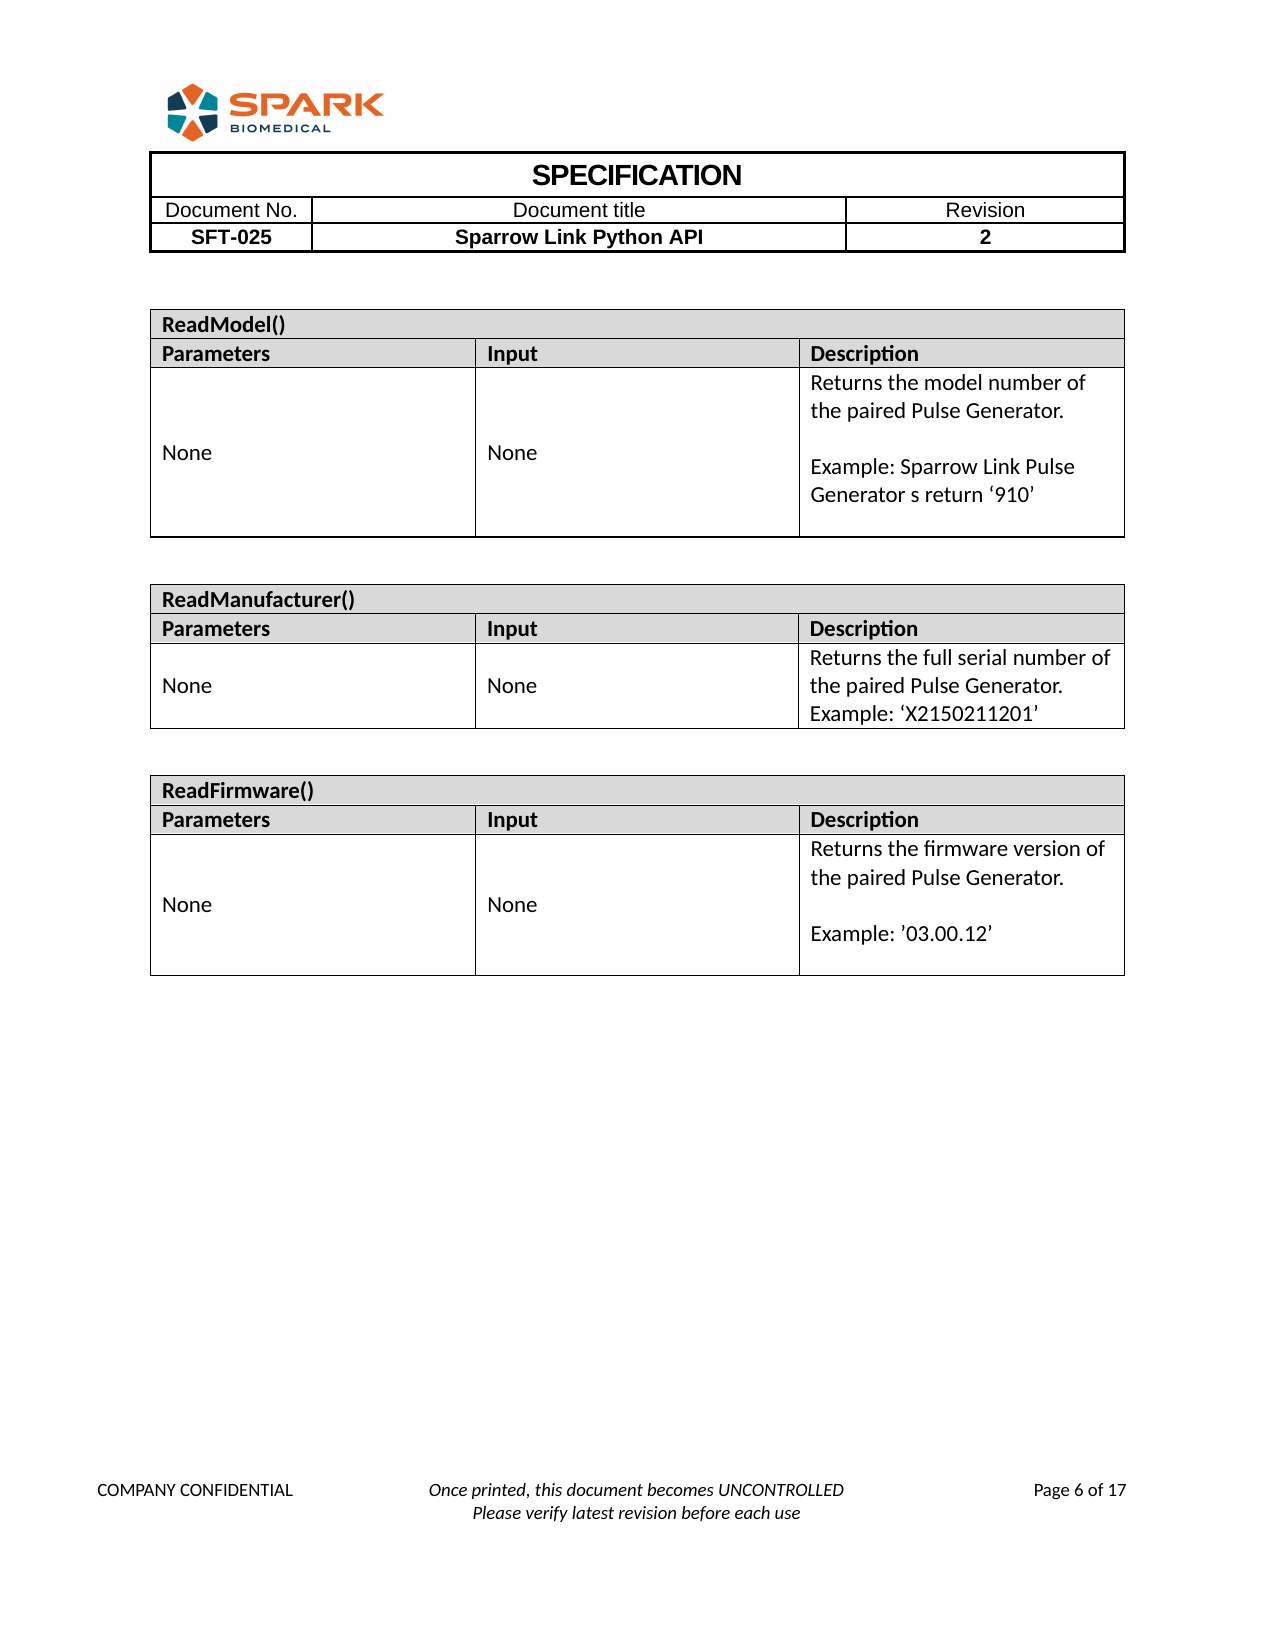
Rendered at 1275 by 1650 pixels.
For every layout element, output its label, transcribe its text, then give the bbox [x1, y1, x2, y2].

table_cell Returns the full serial number of the paired Pulse Generator. Example: ‘X2150211201’ [799, 644, 1124, 727]
table_cell Description [800, 339, 1124, 367]
table_cell Parameters [151, 339, 475, 367]
table_cell None [151, 835, 475, 975]
table_cell None [476, 368, 799, 536]
table_cell Parameters [151, 806, 475, 833]
table_cell Description [800, 806, 1124, 833]
table_cell Input [476, 339, 799, 367]
table_cell Input [476, 806, 799, 833]
table_cell Returns the firmware version of the paired Pulse Generator. Example: ’03.00.12’ [800, 835, 1124, 975]
picture [150, 75, 402, 151]
table_cell None [476, 835, 799, 975]
table_cell Input [476, 614, 798, 642]
table_cell Description [799, 614, 1124, 642]
table_cell None [151, 368, 475, 536]
table_header ReadModel() [151, 310, 1124, 338]
table_header ReadManufacturer() [151, 585, 1124, 613]
table_cell None [476, 644, 798, 727]
table_cell None [151, 644, 475, 727]
table_cell Returns the model number of the paired Pulse Generator. Example: Sparrow Link Pulse Generator s return ‘910’ [800, 368, 1124, 536]
table_cell Parameters [151, 614, 475, 642]
table_header ReadFirmware() [151, 776, 1124, 804]
